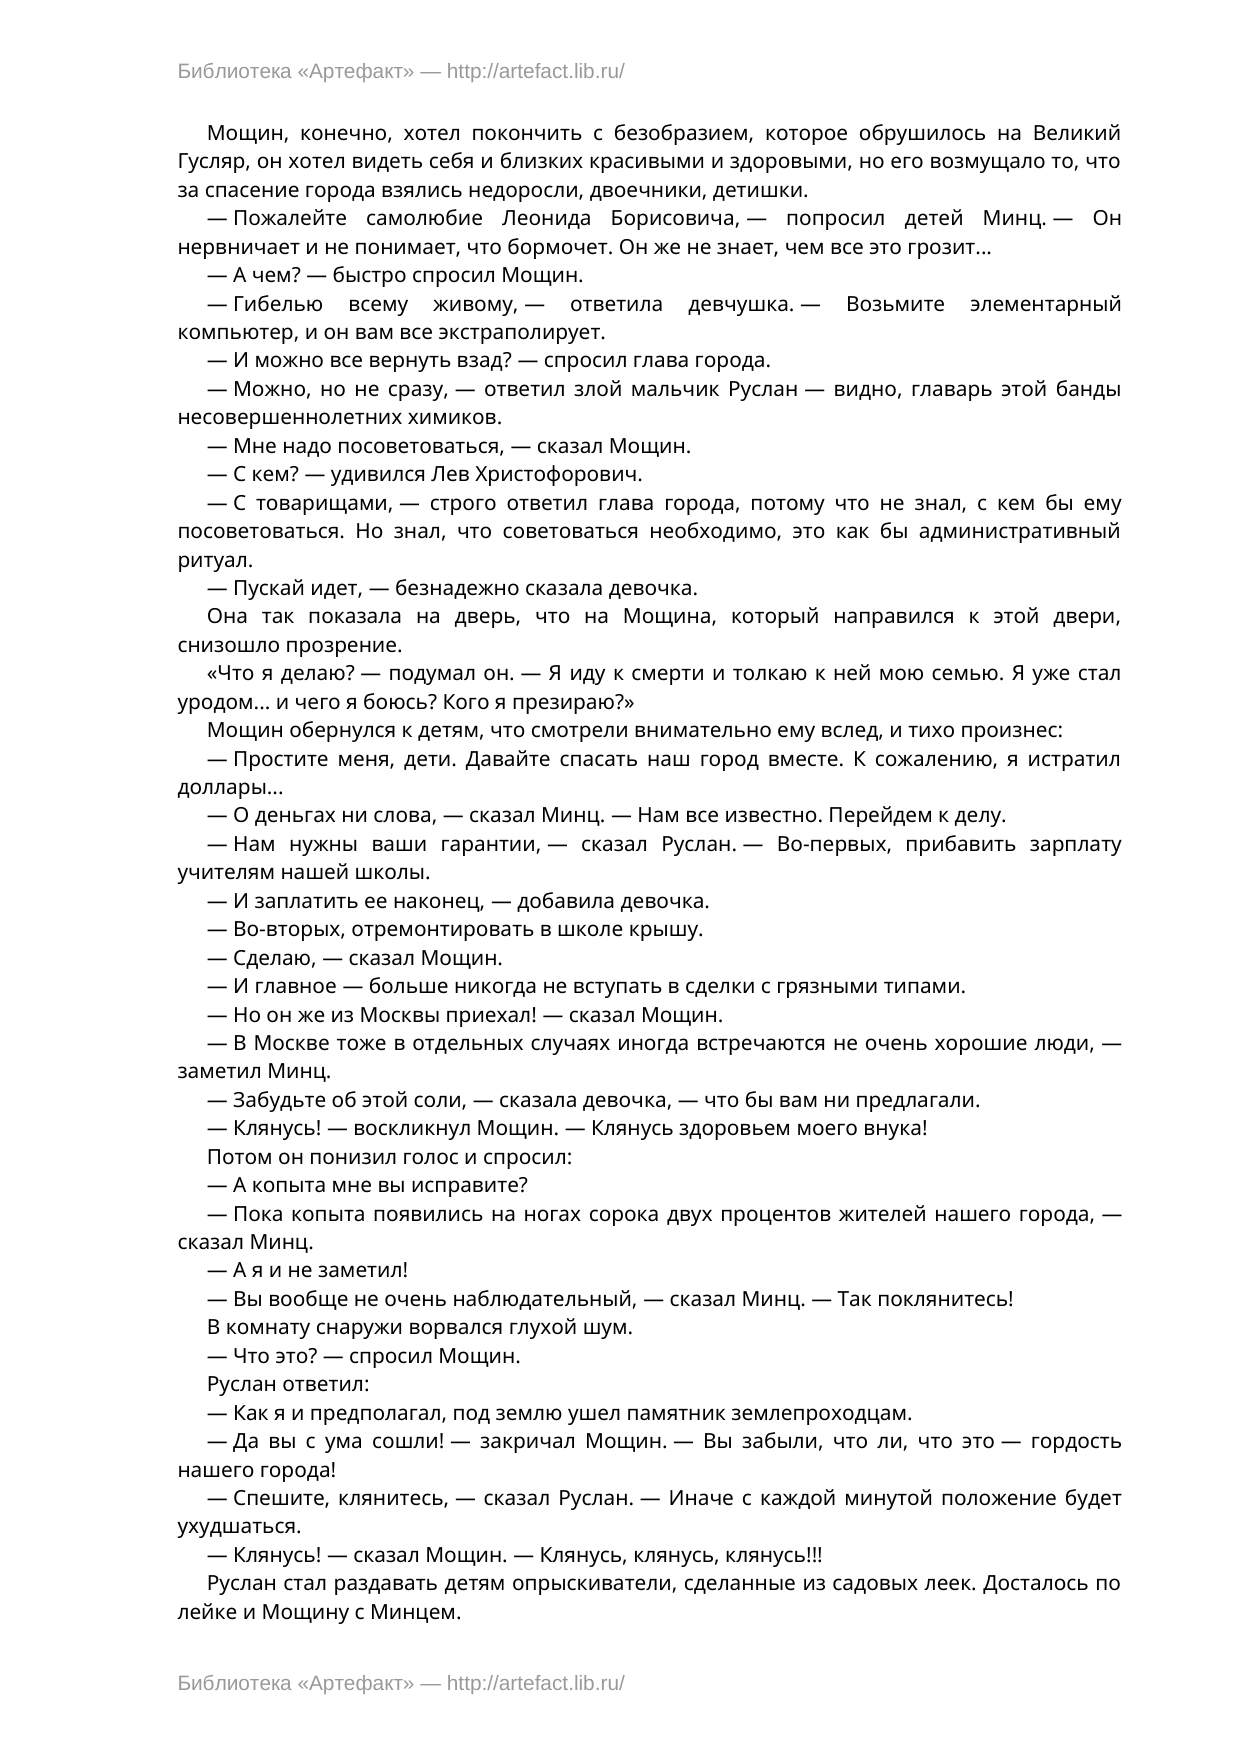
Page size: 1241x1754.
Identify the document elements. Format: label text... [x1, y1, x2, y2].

text — Но он же из Москвы приехал! — сказал Мощин. [177, 1000, 1122, 1028]
text «Что я делаю? — подумал он. — Я иду к смерти и толкаю к ней мою семью. Я уже стал уродом... и чего я боюсь? Кого я презираю?» [177, 658, 1122, 715]
text — Пускай идет, — безнадежно сказала девочка. [177, 573, 1122, 602]
text — И заплатить ее наконец, — добавила девочка. [177, 886, 1122, 914]
text — Мне надо посоветоваться, — сказал Мощин. [177, 431, 1122, 459]
text Мощин, конечно, хотел покончить с безобразием, которое обрушилось на Великий Гусляр, он хотел видеть себя и близких красивыми и здоровыми, но его возмущало то, что за спасение города взялись недоросли, двоечники, детишки. [177, 118, 1122, 203]
text — Гибелью всему живому, — ответила девчушка. — Возьмите элементарный компьютер, и он вам все экстраполирует. [177, 289, 1122, 346]
text — С кем? — удивился Лев Христофорович. [177, 459, 1122, 488]
text — Клянусь! — сказал Мощин. — Клянусь, клянусь, клянусь!!! [177, 1540, 1122, 1568]
text — И можно все вернуть взад? — спросил глава города. [177, 346, 1122, 374]
text В комнату снаружи ворвался глухой шум. [177, 1312, 1122, 1341]
text — А копыта мне вы исправите? [177, 1170, 1122, 1199]
text Руслан стал раздавать детям опрыскиватели, сделанные из садовых леек. Досталось по лейке и Мощину с Минцем. [177, 1568, 1122, 1625]
text Мощин обернулся к детям, что смотрели внимательно ему вслед, и тихо произнес: [177, 715, 1122, 744]
text — Забудьте об этой соли, — сказала девочка, — что бы вам ни предлагали. [177, 1085, 1122, 1113]
text — Вы вообще не очень наблюдательный, — сказал Минц. — Так поклянитесь! [177, 1284, 1122, 1312]
text — Можно, но не сразу, — ответил злой мальчик Руслан — видно, главарь этой банды несовершеннолетних химиков. [177, 374, 1122, 431]
text Она так показала на дверь, что на Мощина, который направился к этой двери, снизошло прозрение. [177, 602, 1122, 658]
text Потом он понизил голос и спросил: [177, 1142, 1122, 1170]
text — Простите меня, дети. Давайте спасать наш город вместе. К сожалению, я истратил доллары... [177, 744, 1122, 801]
text — И главное — больше никогда не вступать в сделки с грязными типами. [177, 971, 1122, 1000]
text — Во-вторых, отремонтировать в школе крышу. [177, 914, 1122, 943]
text — С товарищами, — строго ответил глава города, потому что не знал, с кем бы ему посоветоваться. Но знал, что советоваться необходимо, это как бы административный ритуал. [177, 488, 1122, 573]
text — О деньгах ни слова, — сказал Минц. — Нам все известно. Перейдем к делу. [177, 801, 1122, 829]
text — Клянусь! — воскликнул Мощин. — Клянусь здоровьем моего внука! [177, 1113, 1122, 1142]
text — Пока копыта появились на ногах сорока двух процентов жителей нашего города, — сказал Минц. [177, 1199, 1122, 1256]
text — Спешите, клянитесь, — сказал Руслан. — Иначе с каждой минутой положение будет ухудшаться. [177, 1483, 1122, 1540]
text Руслан ответил: [177, 1369, 1122, 1398]
text — А чем? — быстро спросил Мощин. [177, 260, 1122, 289]
text — Сделаю, — сказал Мощин. [177, 943, 1122, 971]
text — В Москве тоже в отдельных случаях иногда встречаются не очень хорошие люди, — заметил Минц. [177, 1028, 1122, 1085]
text — Как я и предполагал, под землю ушел памятник землепроходцам. [177, 1398, 1122, 1426]
text — Что это? — спросил Мощин. [177, 1341, 1122, 1369]
text — Да вы с ума сошли! — закричал Мощин. — Вы забыли, что ли, что это — гордость нашего города! [177, 1426, 1122, 1483]
text — Пожалейте самолюбие Леонида Борисовича, — попросил детей Минц. — Он нервничает и не понимает, что бормочет. Он же не знает, чем все это грозит... [177, 203, 1122, 260]
text — Нам нужны ваши гарантии, — сказал Руслан. — Во-первых, прибавить зарплату учителям нашей школы. [177, 829, 1122, 886]
text — А я и не заметил! [177, 1256, 1122, 1284]
